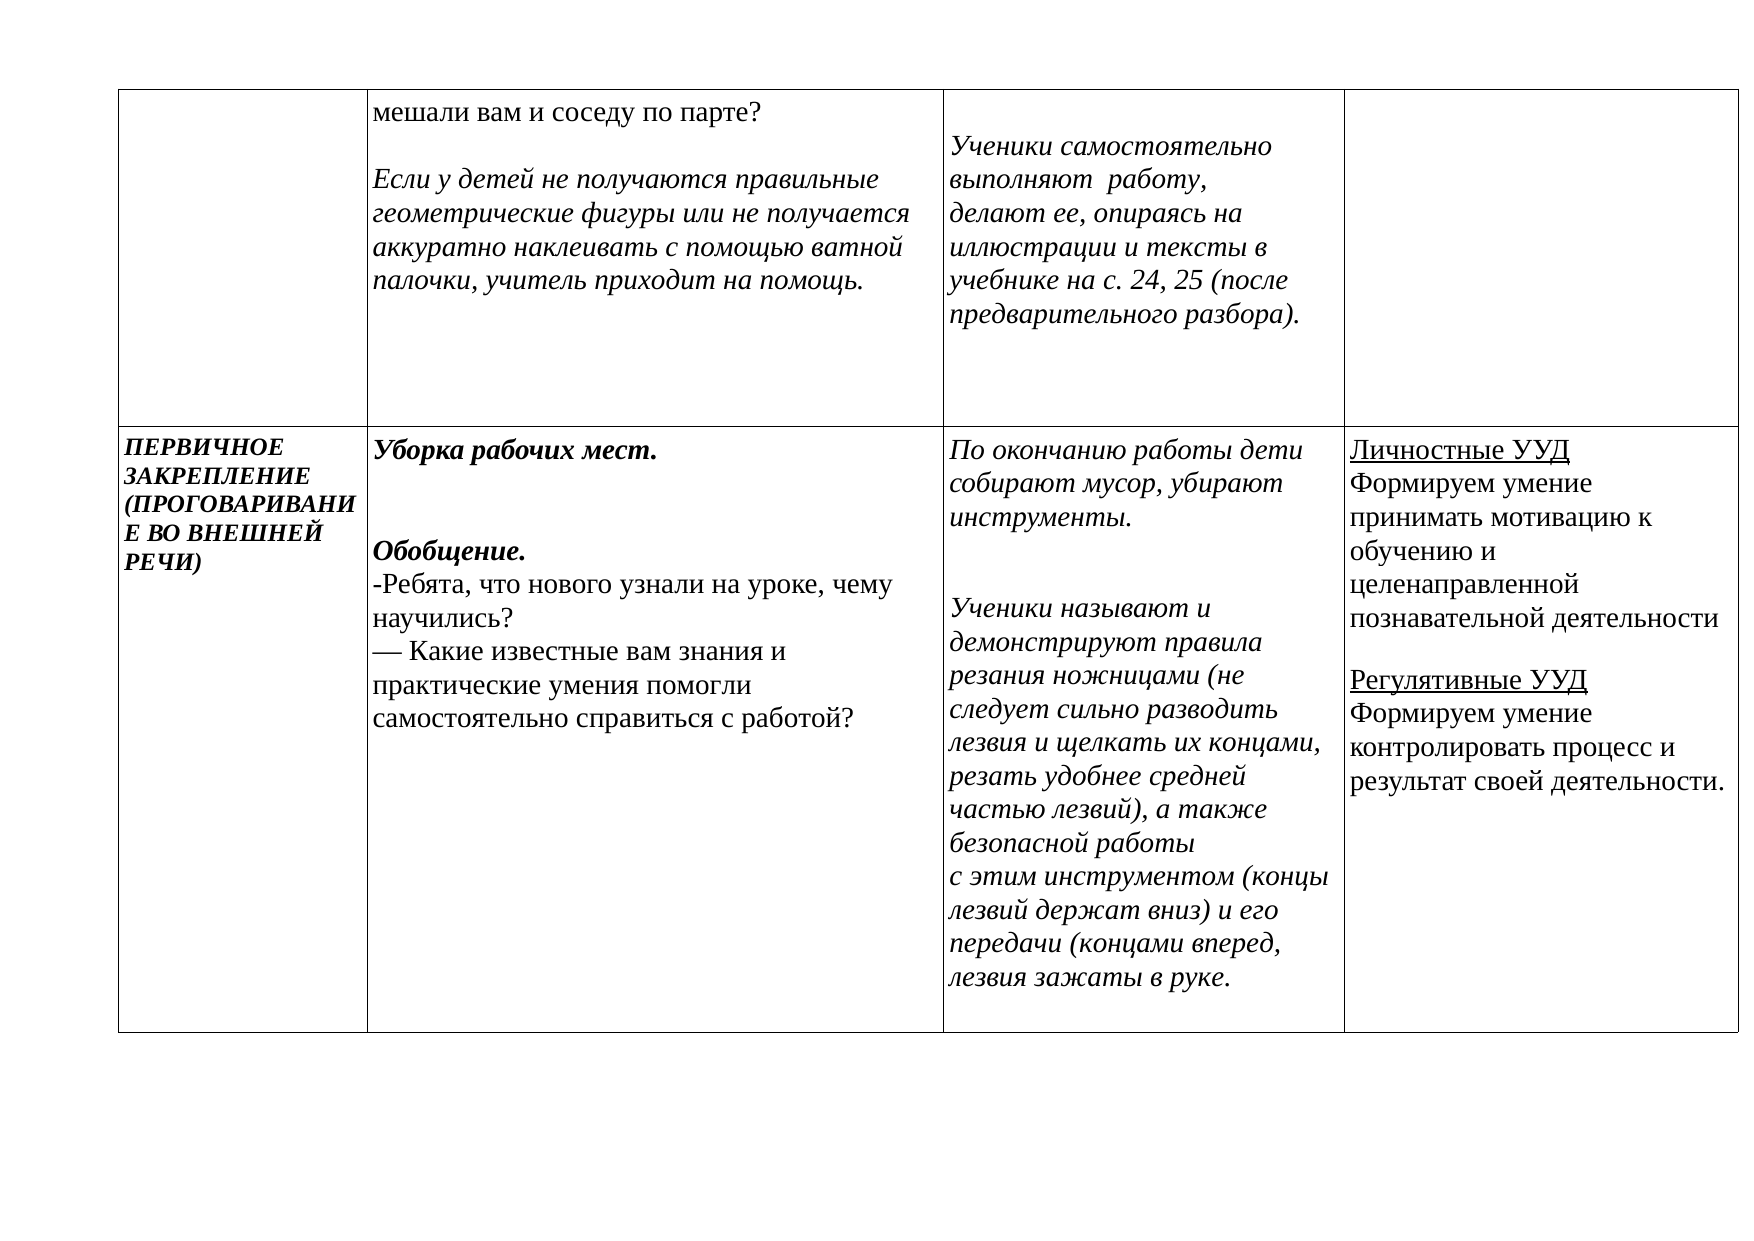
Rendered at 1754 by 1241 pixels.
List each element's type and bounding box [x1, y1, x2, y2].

table_cell [944, 427, 1344, 1032]
table_cell [119, 427, 367, 1032]
table_cell [368, 90, 943, 426]
table_cell [944, 90, 1344, 426]
table_cell [1345, 427, 1738, 1032]
table_cell [119, 90, 367, 426]
table_cell [1345, 90, 1738, 426]
table_cell [368, 427, 943, 1032]
